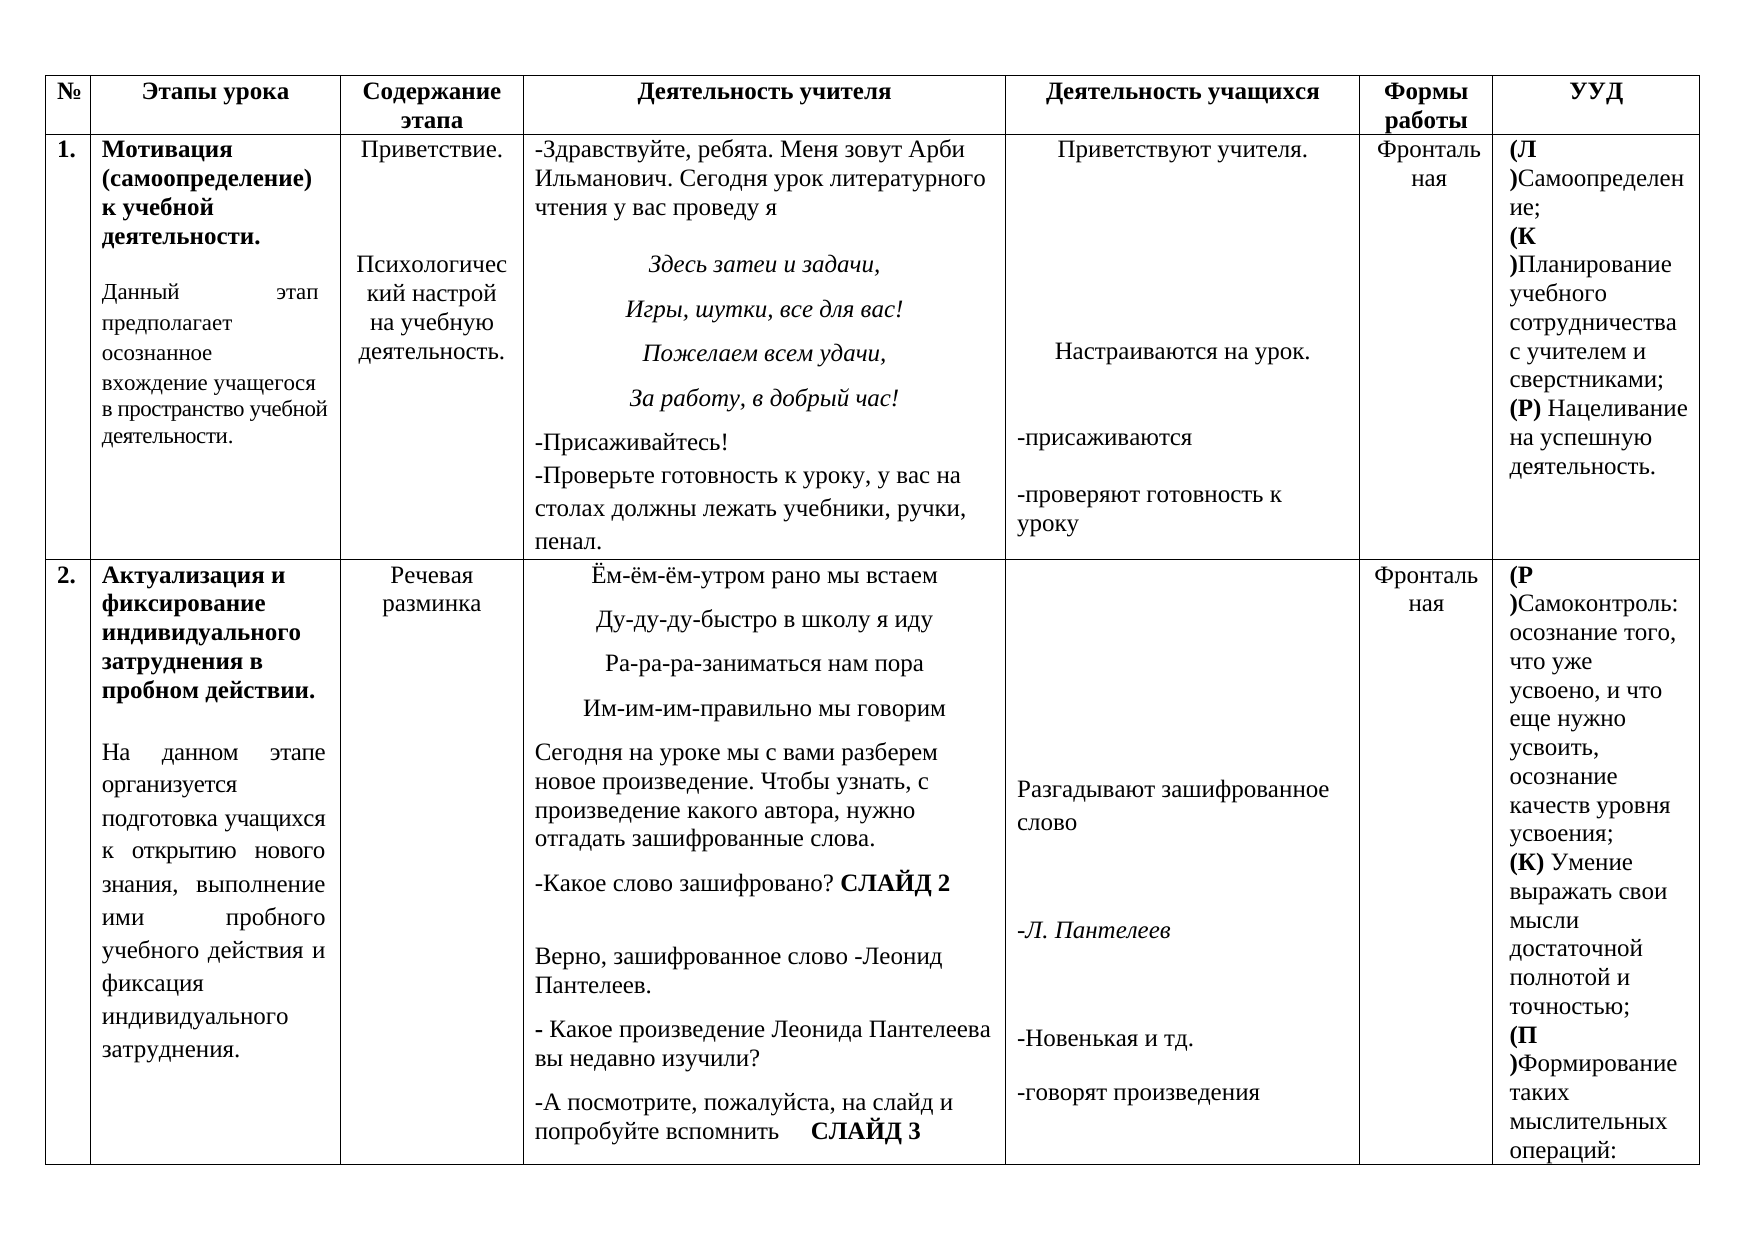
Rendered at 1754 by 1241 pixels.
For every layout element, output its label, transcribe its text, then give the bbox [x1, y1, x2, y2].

table_cell 2. [46, 560, 90, 1163]
table_header № [46, 76, 90, 133]
table_cell Приветствие. Психологический настрой на учебную деятельность. [341, 135, 523, 559]
table_header Этапы урока [91, 76, 340, 133]
table_header УУД [1493, 76, 1699, 133]
table_header Деятельность учащихся [1006, 76, 1359, 133]
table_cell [524, 560, 1005, 1163]
table_cell 1. [46, 135, 90, 559]
table_cell Фронтальная [1360, 560, 1492, 1163]
table_cell Приветствуют учителя. Настраиваются на урок. -присаживаются -проверяют готовность к уроку [1006, 135, 1359, 559]
table_cell Речевая разминка [341, 560, 523, 1163]
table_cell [1006, 560, 1359, 1163]
table_header Формы работы [1360, 76, 1492, 133]
table_cell -Здравствуйте, ребята. Меня зовут Арби Ильманович. Сегодня урок литературного чтения у вас проведу я Здесь затеи и задачи, Игры, шутки, все для вас! Пожелаем всем удачи, За работу, в добрый час! -Присаживайтесь! -Проверьте готовность к уроку, у вас на столах должны лежать учебники, ручки, пенал. [524, 135, 1005, 559]
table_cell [91, 560, 340, 1163]
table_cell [1493, 560, 1699, 1163]
table_cell (Л)Самоопределение; (К)Планирование учебного сотрудничества с учителем и сверстниками; (Р) Нацеливание на успешную деятельность. [1493, 135, 1699, 559]
table_cell Мотивация (самоопределение) к учебной деятельности. Данный этап предполагает осознанное вхождение учащегося в пространство учебной деятельности. [91, 135, 340, 559]
table_cell Фронтальная [1360, 135, 1492, 559]
table_header Содержание этапа [341, 76, 523, 133]
table_header Деятельность учителя [524, 76, 1005, 133]
